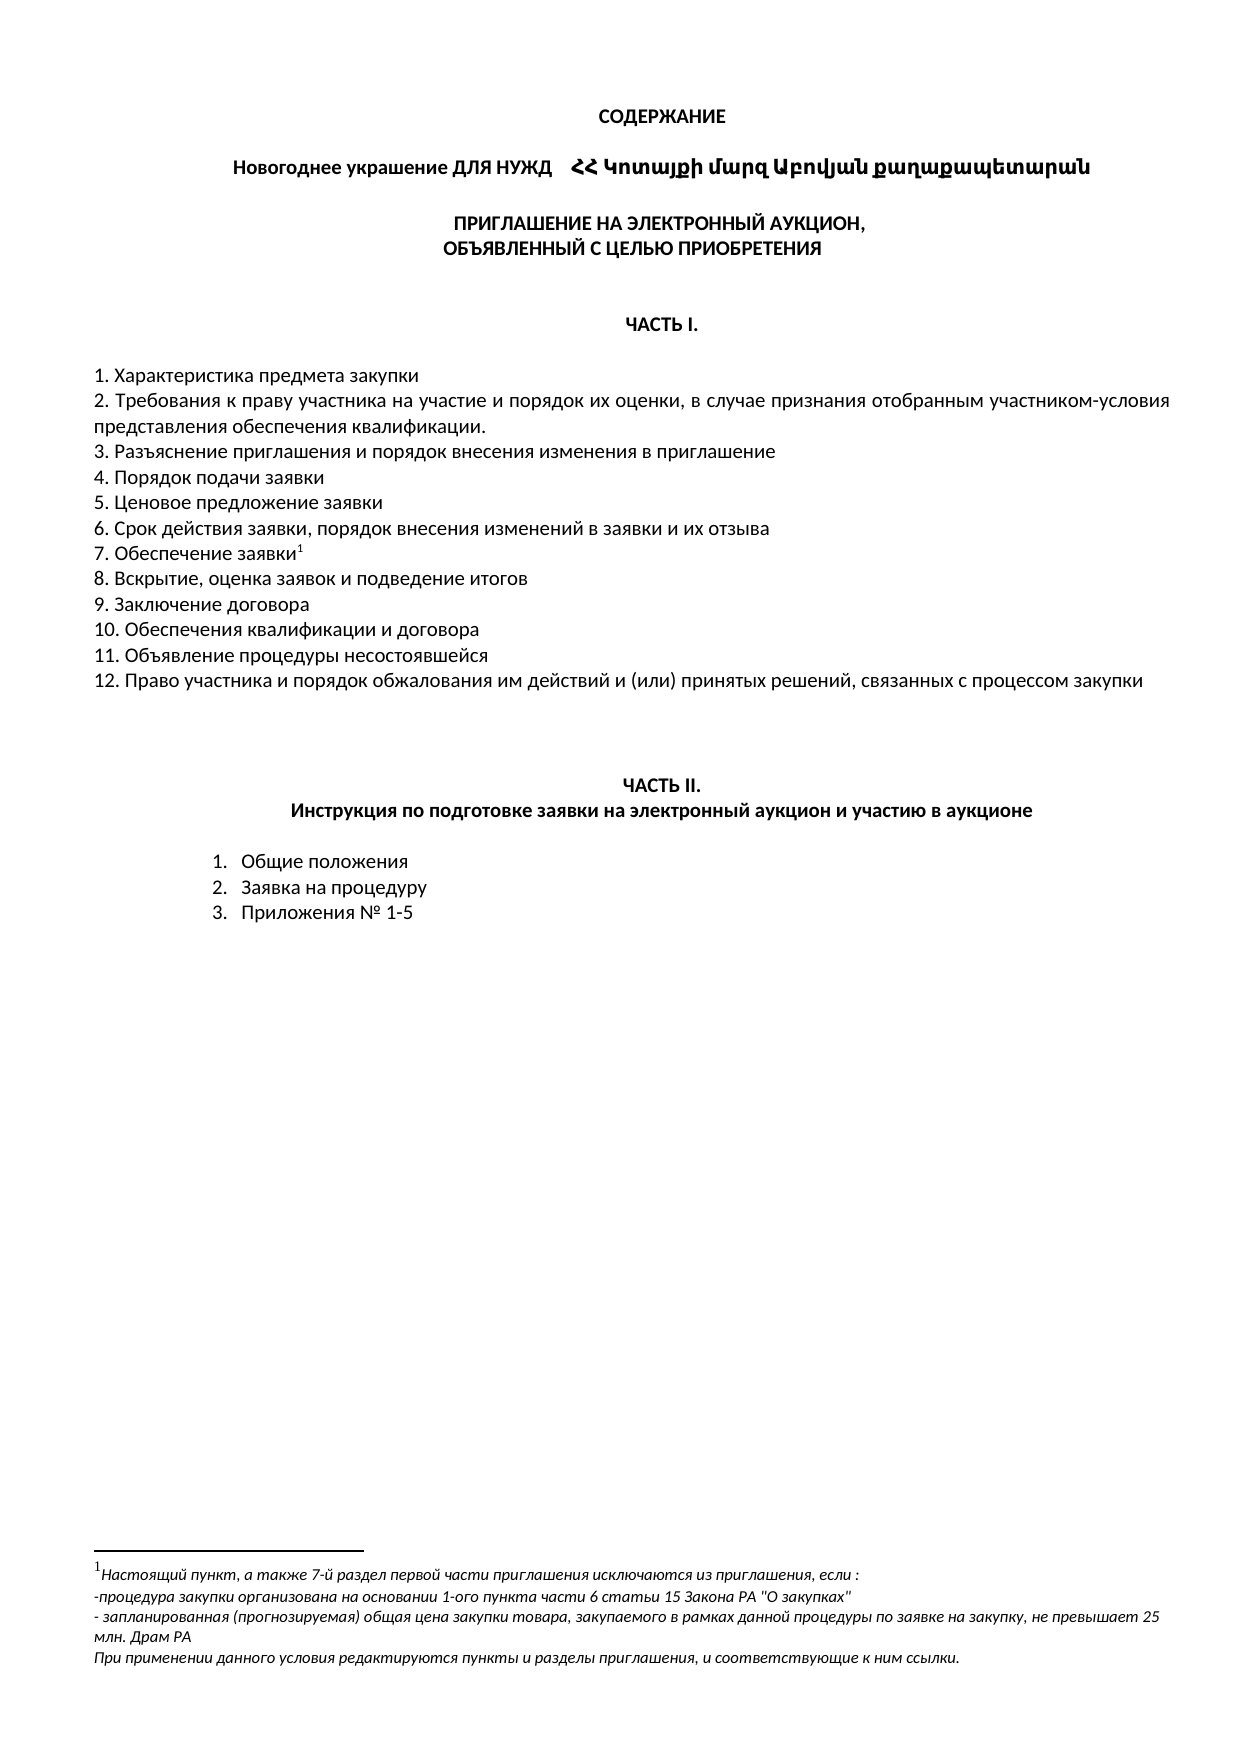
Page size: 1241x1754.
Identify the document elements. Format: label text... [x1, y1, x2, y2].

text 8. Вскрытие, оценка заявок и подведение итогов [94, 566, 1171, 591]
text ЧАСТЬ I. [94, 311, 1171, 337]
text 3. Приложения № 1-5 [94, 899, 1171, 925]
text 3. Разъяснение приглашения и порядок внесения изменения в приглашение [94, 438, 1171, 464]
text 5. Ценовое предложение заявки [94, 489, 1171, 515]
text 1. Общие положения [94, 848, 1171, 874]
text 2. Требования к праву участника на участие и порядок их оценки, в случае признания отобранным участником-условия представления обеспечения квалификации. [94, 388, 1171, 438]
text ЧАСТЬ II. [94, 772, 1171, 798]
text 4. Порядок подачи заявки [94, 464, 1171, 489]
text 2. Заявка на процедуру [94, 874, 1171, 899]
text 6. Срок действия заявки, порядок внесения изменений в заявки и их отзыва [94, 515, 1171, 540]
text Новогоднее украшение ДЛЯ НУЖД ՀՀ Կոտայքի մարզ Աբովյան քաղաքապետարան [94, 154, 1171, 179]
text СОДЕРЖАНИЕ [94, 103, 1171, 128]
text 12. Право участника и порядок обжалования им действий и (или) принятых решений, связанных с процессом закупки [94, 667, 1171, 693]
text 9. Заключение договора [94, 591, 1171, 616]
text 7. Обеспечение заявки [94, 540, 1171, 566]
text Инструкция по подготовке заявки на электронный аукцион и участию в аукционе [94, 798, 1171, 823]
text ПРИГЛАШЕНИЕ НА ЭЛЕКТРОННЫЙ АУКЦИОН, ОБЪЯВЛЕННЫЙ С ЦЕЛЬЮ ПРИОБРЕТЕНИЯ [94, 210, 1171, 261]
text 1. Характеристика предмета закупки [94, 362, 1171, 388]
text 10. Обеспечения квалификации и договора [94, 616, 1171, 642]
text 11. Объявление процедуры несостоявшейся [94, 642, 1171, 667]
